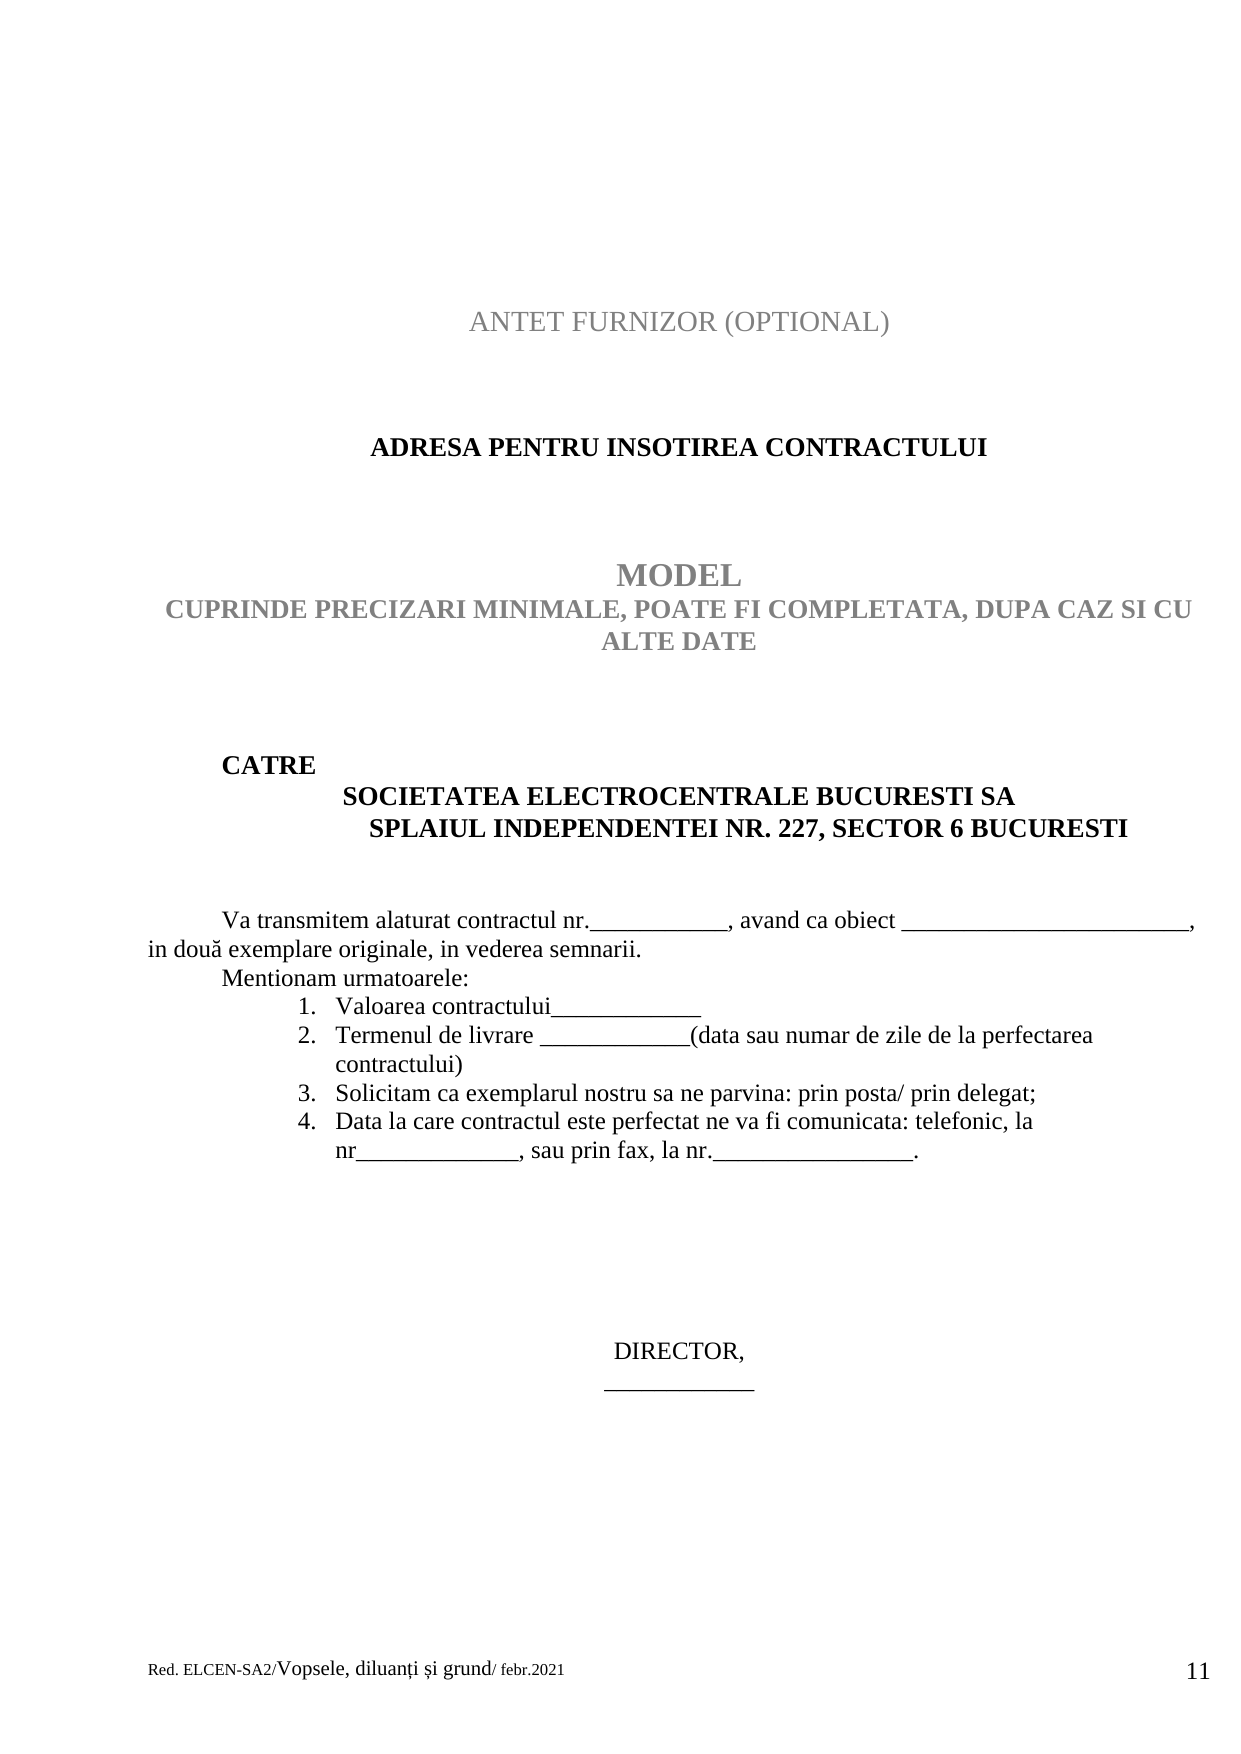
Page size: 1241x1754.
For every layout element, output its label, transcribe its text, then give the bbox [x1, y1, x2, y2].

text Mentionam urmatoarele: [148, 963, 1211, 991]
list Data la care contractul este perfectat ne va fi comunicata: telefonic, la nr_____________, sau prin fax, la nr.________________. [298, 1106, 1211, 1164]
list Termenul de livrare ____________(data sau numar de zile de la perfectarea contractului) [298, 1020, 1211, 1078]
list Solicitam ca exemplarul nostru sa ne parvina: prin posta/ prin delegat; [298, 1078, 1211, 1106]
text DIRECTOR, [148, 1336, 1211, 1365]
text SOCIETATEA ELECTROCENTRALE BUCURESTI SA [148, 781, 1211, 812]
text Catre [148, 749, 1211, 781]
text Splaiul Independentei nr. 227, Sector 6 Bucuresti [148, 812, 1211, 843]
text MODEL [148, 555, 1211, 594]
text ANTET FURNIZOR (OPTIONAL) [148, 304, 1211, 337]
text ____________ [148, 1365, 1211, 1394]
list Valoarea contractului____________ [298, 991, 1211, 1020]
text cuprinde precizari minimale, poate fi completata, dupa caz si cu alte date [148, 594, 1211, 656]
text Adresa pentru insotirea contractului [148, 431, 1211, 462]
text Va transmitem alaturat contractul nr.___________, avand ca obiect _______________________, in două exemplare originale, in vederea semnarii. [148, 905, 1211, 963]
